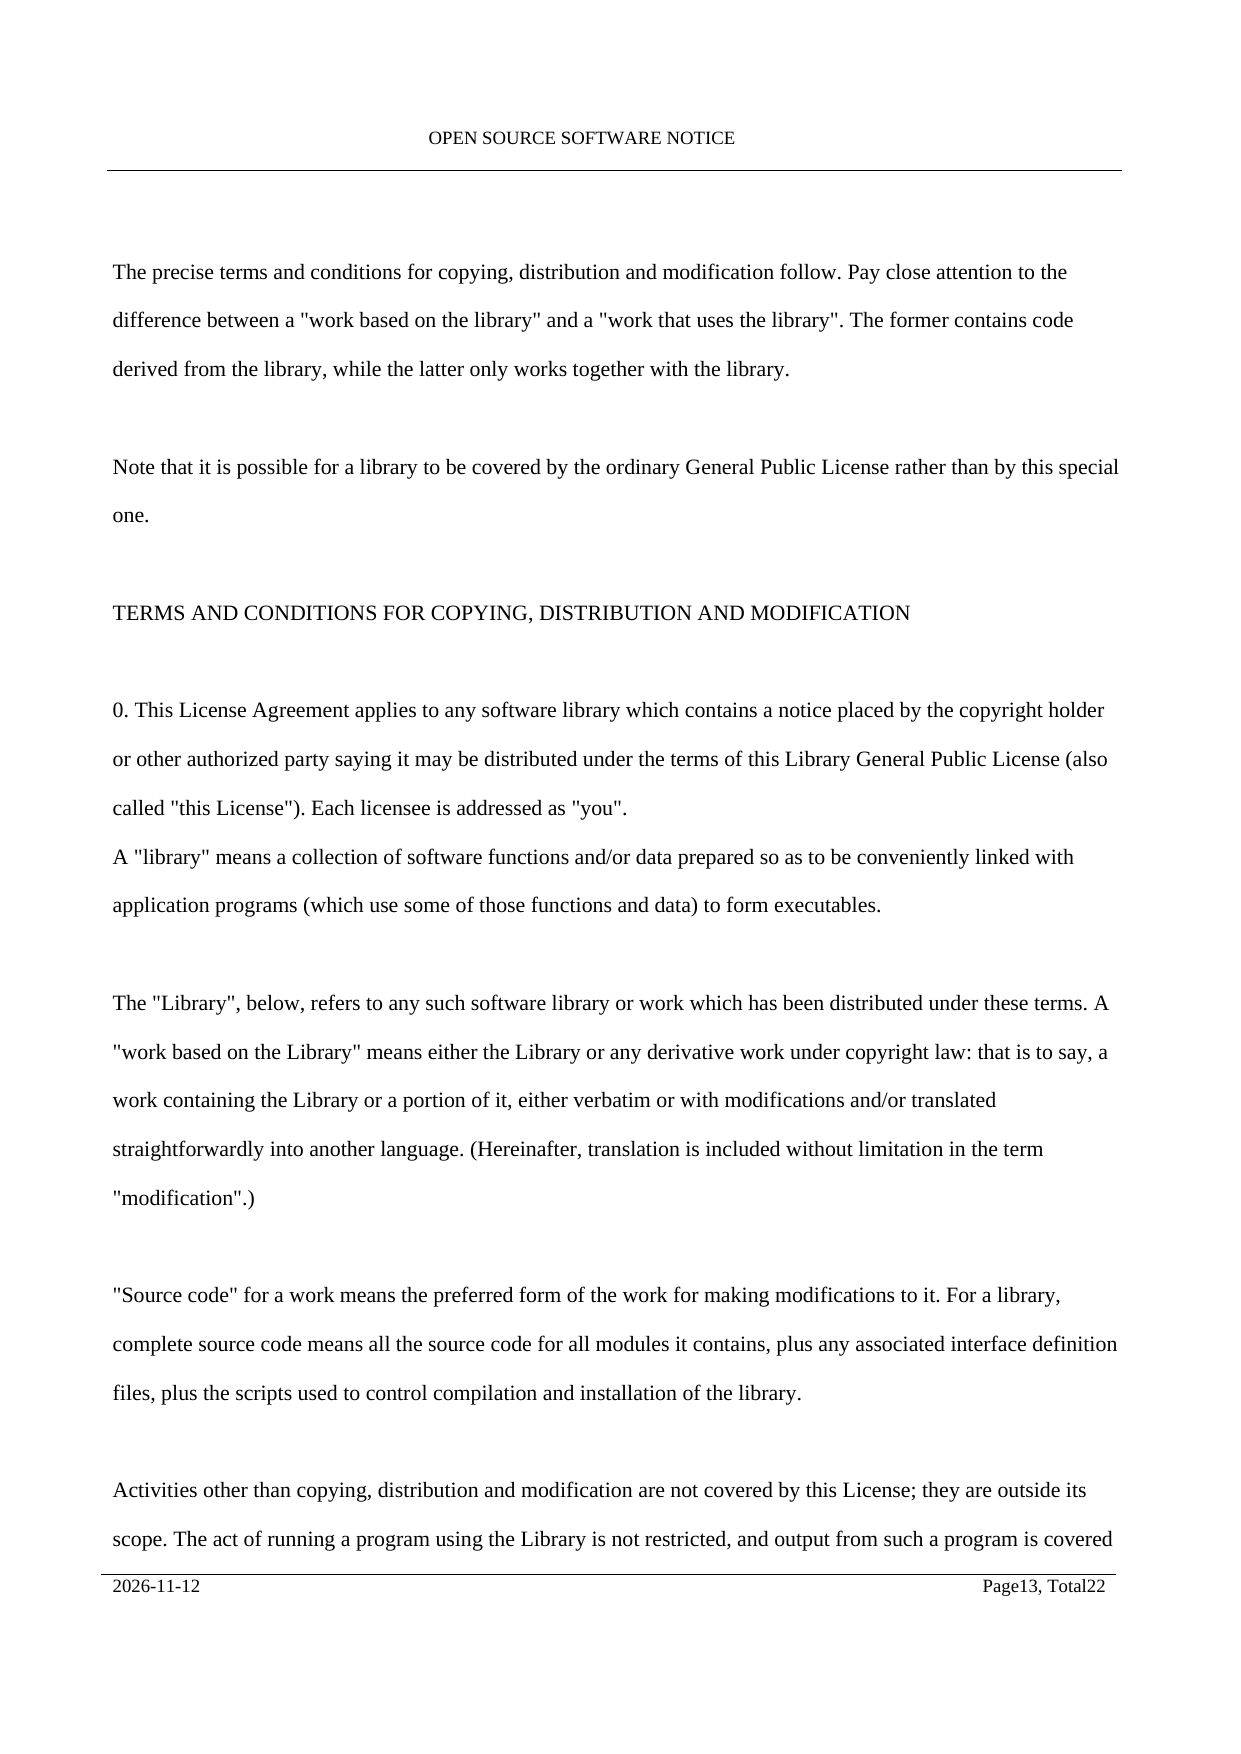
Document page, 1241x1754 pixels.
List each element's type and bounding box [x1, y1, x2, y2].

text [112, 206, 1128, 1555]
